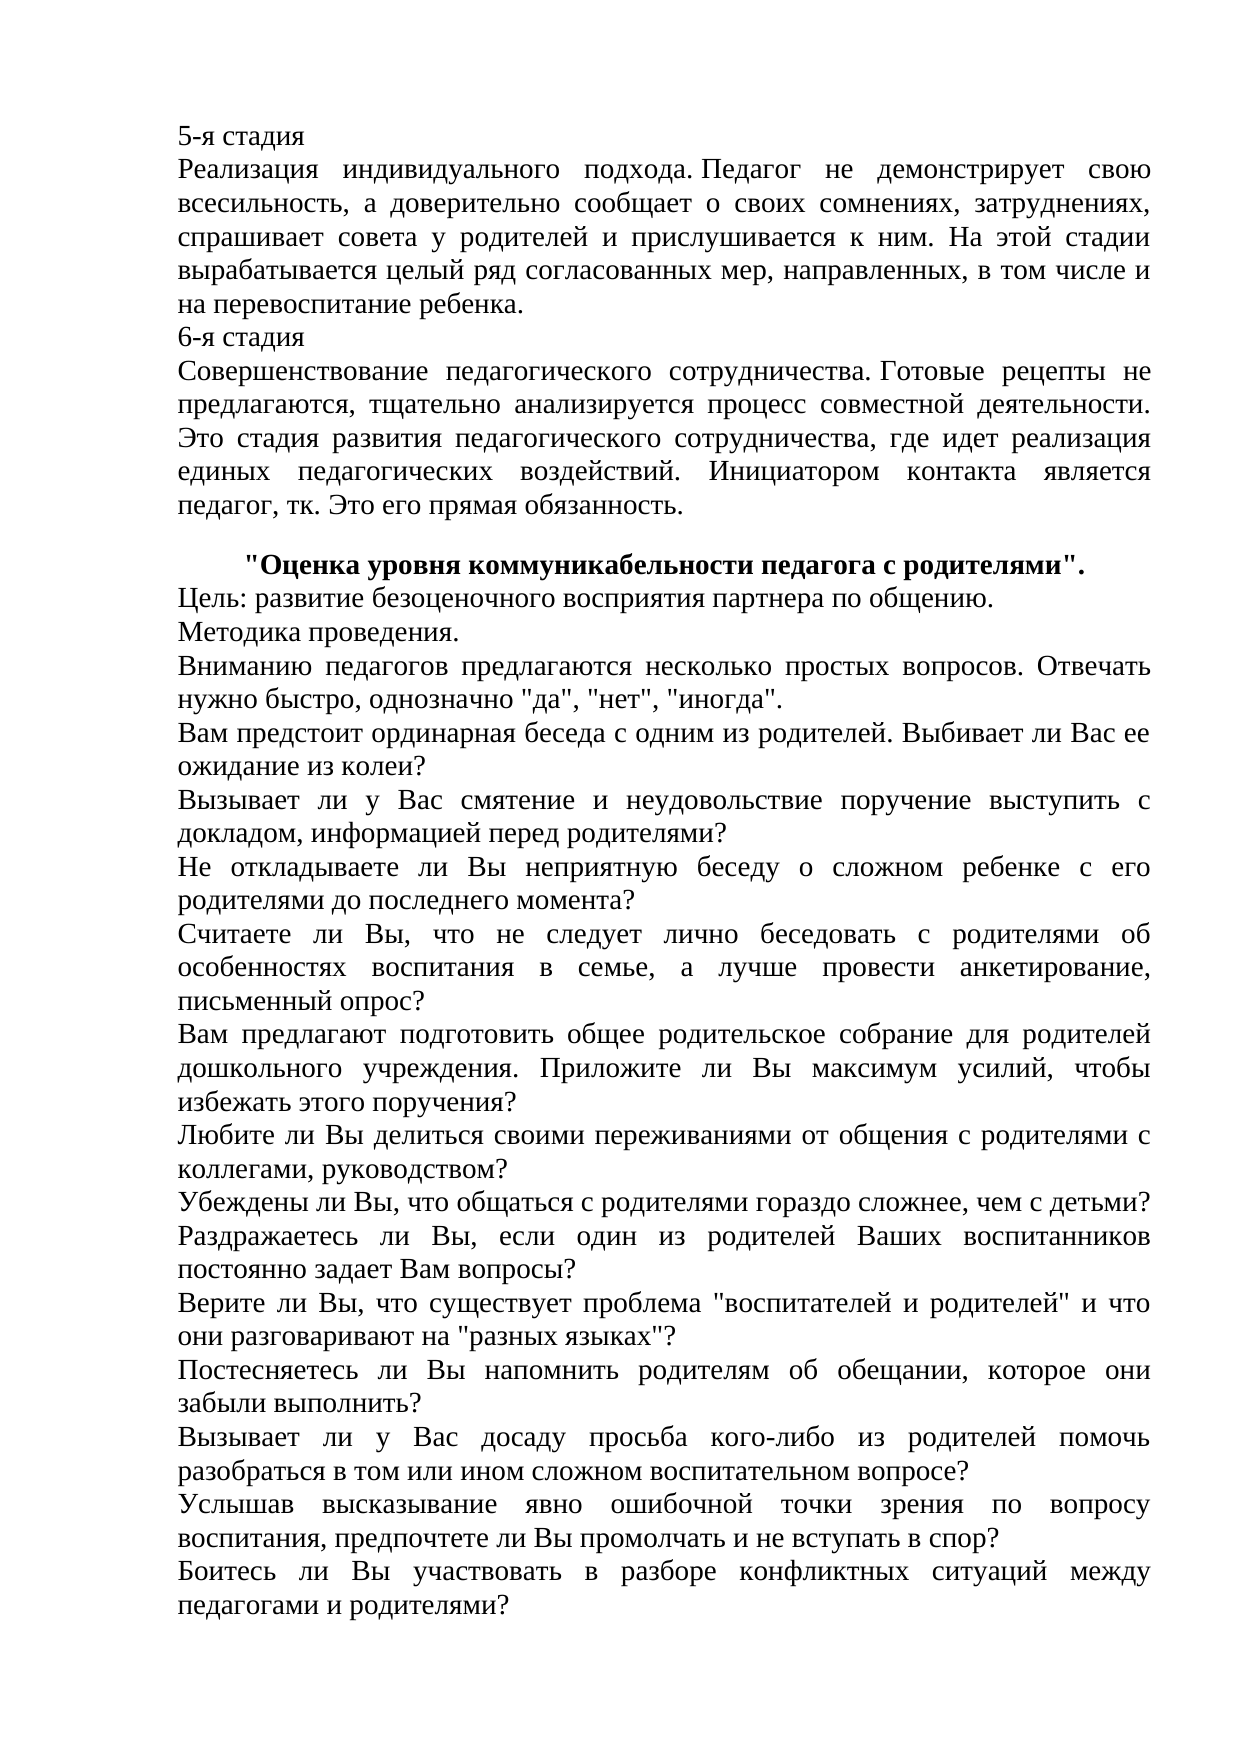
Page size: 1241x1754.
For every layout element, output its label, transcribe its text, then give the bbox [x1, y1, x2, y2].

text Постесняетесь ли Вы напомнить родителям об обещании, которое они забыли выполнить? [177, 1352, 1152, 1419]
text Вам предстоит ординарная беседа с одним из родителей. Выбивает ли Вас ее ожидание из колеи? [177, 715, 1152, 782]
text Цель: развитие безоценочного восприятия партнера по общению. [177, 581, 1152, 614]
text 5-я стадия [177, 118, 1152, 152]
text Верите ли Вы, что существует проблема "воспитателей и родителей" и что они разговаривают на "разных языках"? [177, 1285, 1152, 1352]
text Вызывает ли у Вас досаду просьба кого-либо из родителей помочь разобраться в том или ином сложном воспитательном вопросе? [177, 1419, 1152, 1486]
text Считаете ли Вы, что не следует лично беседовать с родителями об особенностях воспитания в семье, а лучше провести анкетирование, письменный опрос? [177, 916, 1152, 1017]
text Любите ли Вы делиться своими переживаниями от общения с родителями с коллегами, руководством? [177, 1117, 1152, 1184]
text Боитесь ли Вы участвовать в разборе конфликтных ситуаций между педагогами и родителями? [177, 1553, 1152, 1620]
text Вам предлагают подготовить общее родительское собрание для родителей дошкольного учреждения. Приложите ли Вы максимум усилий, чтобы избежать этого поручения? [177, 1017, 1152, 1117]
text Реализация индивидуального подхода. Педагог не демонстрирует свою всесильность, а доверительно сообщает о своих сомнениях, затруднениях, спрашивает совета у родителей и прислушивается к ним. На этой стадии вырабатывается целый ряд согласованных мер, направленных, в том числе и на перевоспитание ребенка. [177, 152, 1152, 319]
text "Оценка уровня коммуникабельности педагога с родителями". [177, 547, 1152, 581]
text Убеждены ли Вы, что общаться с родителями гораздо сложнее, чем с детьми? [177, 1184, 1152, 1218]
text Методика проведения. [177, 614, 1152, 648]
text 6-я стадия [177, 319, 1152, 353]
text Раздражаетесь ли Вы, если один из родителей Ваших воспитанников постоянно задает Вам вопросы? [177, 1218, 1152, 1285]
text Услышав высказывание явно ошибочной точки зрения по вопросу воспитания, предпочтете ли Вы промолчать и не вступать в спор? [177, 1486, 1152, 1553]
text Совершенствование педагогического сотрудничества. Готовые рецепты не предлагаются, тщательно анализируется процесс совместной деятельности. Это стадия развития педагогического сотрудничества, где идет реализация единых педагогических воздействий. Инициатором контакта является педагог, тк. Это его прямая обязанность. [177, 353, 1152, 521]
text Не откладываете ли Вы неприятную беседу о сложном ребенке с его родителями до последнего момента? [177, 849, 1152, 916]
text Вызывает ли у Вас смятение и неудовольствие поручение выступить с докладом, информацией перед родителями? [177, 782, 1152, 849]
text Вниманию педагогов предлагаются несколько простых вопросов. Отвечать нужно быстро, однозначно "да", "нет", "иногда". [177, 648, 1152, 715]
